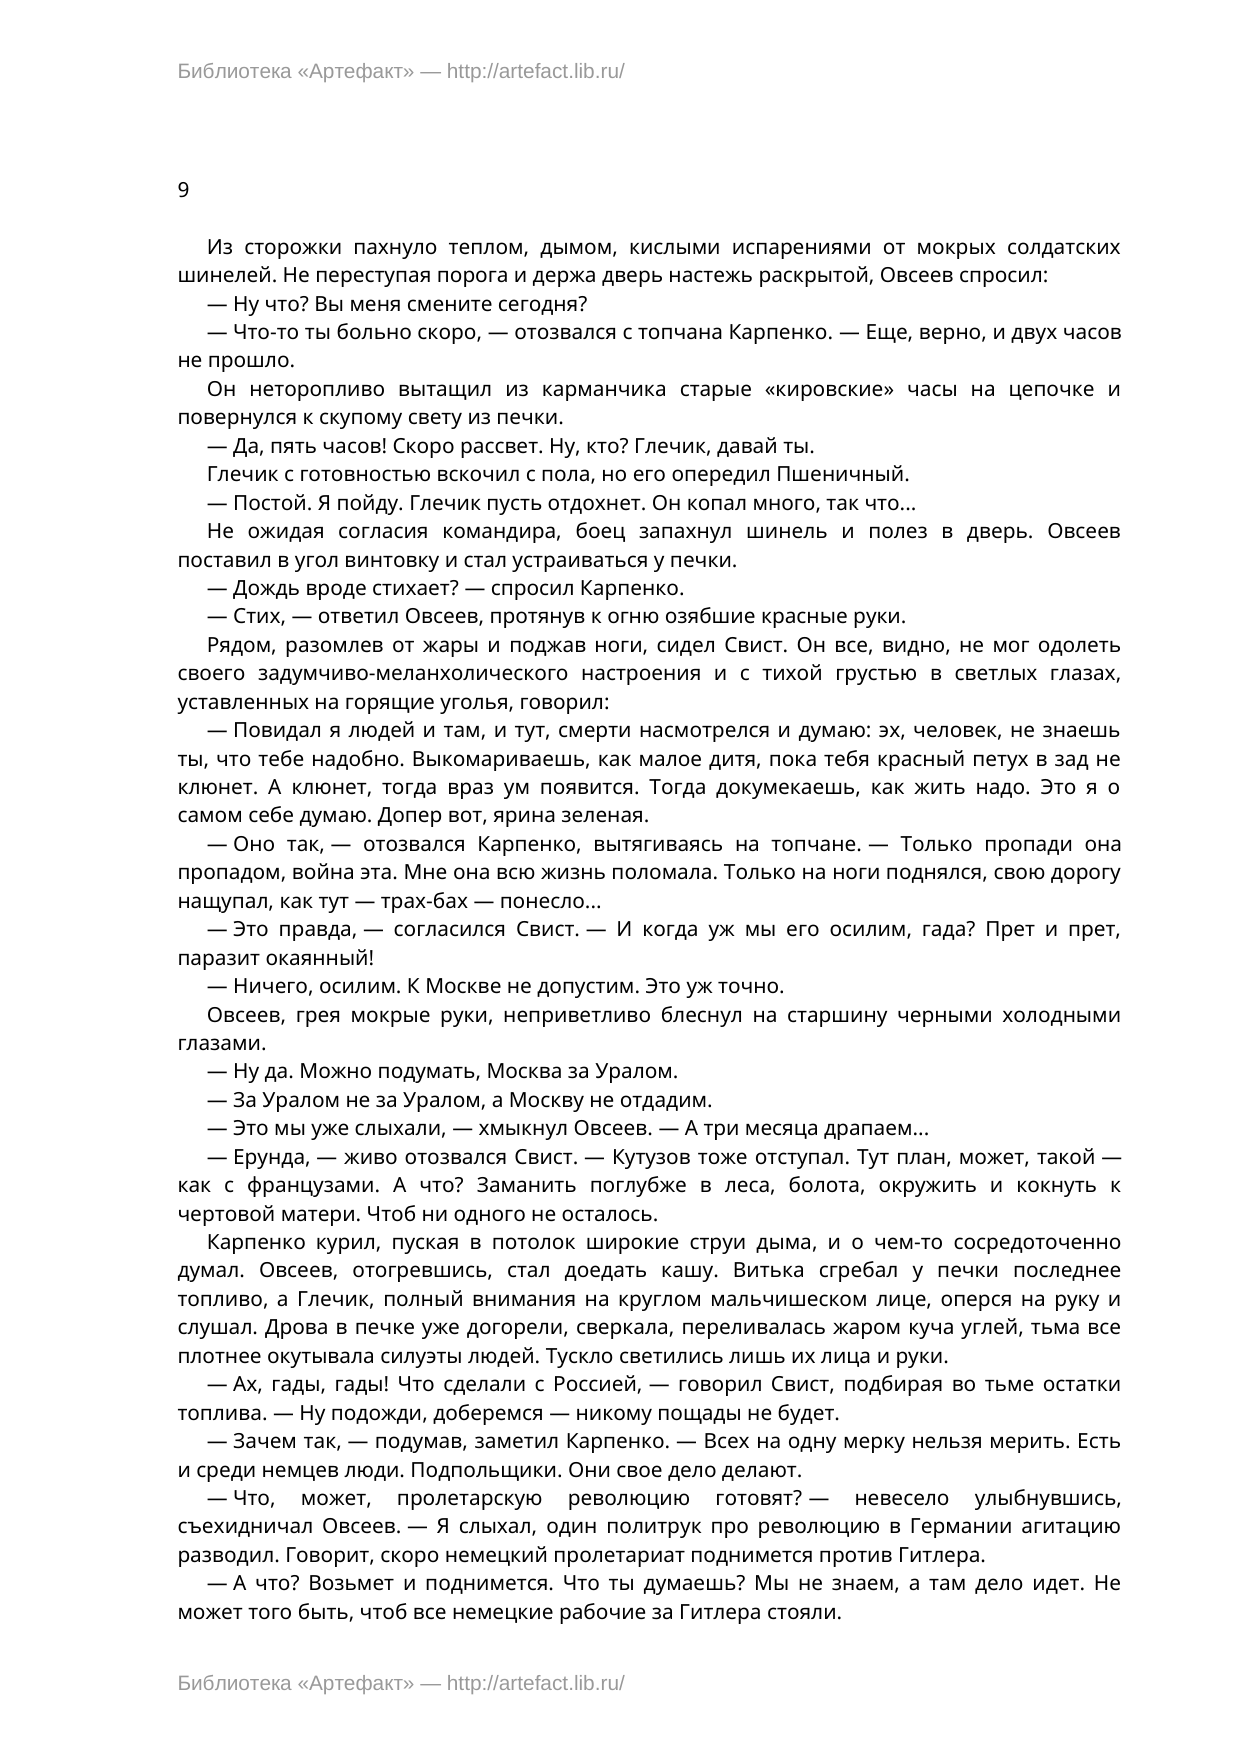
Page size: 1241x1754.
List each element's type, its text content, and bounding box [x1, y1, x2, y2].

text Глечик с готовностью вскочил с пола, но его опередил Пшеничный. [177, 459, 1122, 488]
text — Ну да. Можно подумать, Москва за Уралом. [177, 1057, 1122, 1085]
text — Зачем так, — подумав, заметил Карпенко. — Всех на одну мерку нельзя мерить. Есть и среди немцев люди. Подпольщики. Они свое дело делают. [177, 1426, 1122, 1483]
text Рядом, разомлев от жары и поджав ноги, сидел Свист. Он все, видно, не мог одолеть своего задумчиво-меланхолического настроения и с тихой грустью в светлых глазах, уставленных на горящие уголья, говорил: [177, 630, 1122, 715]
text Он неторопливо вытащил из карманчика старые «кировские» часы на цепочке и повернулся к скупому свету из печки. [177, 374, 1122, 431]
text — Ерунда, — живо отозвался Свист. — Кутузов тоже отступал. Тут план, может, такой — как с французами. А что? Заманить поглубже в леса, болота, окружить и кокнуть к чертовой матери. Чтоб ни одного не осталось. [177, 1142, 1122, 1227]
text — Ах, гады, гады! Что сделали с Россией, — говорил Свист, подбирая во тьме остатки топлива. — Ну подожди, доберемся — никому пощады не будет. [177, 1369, 1122, 1426]
text Из сторожки пахнуло теплом, дымом, кислыми испарениями от мокрых солдатских шинелей. Не переступая порога и держа дверь настежь раскрытой, Овсеев спросил: [177, 232, 1122, 289]
text — Стих, — ответил Овсеев, протянув к огню озябшие красные руки. [177, 602, 1122, 630]
text — Повидал я людей и там, и тут, смерти насмотрелся и думаю: эх, человек, не знаешь ты, что тебе надобно. Выкомариваешь, как малое дитя, пока тебя красный петух в зад не клюнет. А клюнет, тогда враз ум появится. Тогда докумекаешь, как жить надо. Это я о самом себе думаю. Допер вот, ярина зеленая. [177, 715, 1122, 829]
subtitle 9 [177, 175, 1122, 203]
text — Постой. Я пойду. Глечик пусть отдохнет. Он копал много, так что... [177, 488, 1122, 516]
text — А что? Возьмет и поднимется. Что ты думаешь? Мы не знаем, а там дело идет. Не может того быть, чтоб все немецкие рабочие за Гитлера стояли. [177, 1568, 1122, 1625]
text Не ожидая согласия командира, боец запахнул шинель и полез в дверь. Овсеев поставил в угол винтовку и стал устраиваться у печки. [177, 516, 1122, 573]
text — Оно так, — отозвался Карпенко, вытягиваясь на топчане. — Только пропади она пропадом, война эта. Мне она всю жизнь поломала. Только на ноги поднялся, свою дорогу нащупал, как тут — трах-бах — понесло... [177, 829, 1122, 914]
text — Дождь вроде стихает? — спросил Карпенко. [177, 573, 1122, 602]
text — Да, пять часов! Скоро рассвет. Ну, кто? Глечик, давай ты. [177, 431, 1122, 459]
text — Это мы уже слыхали, — хмыкнул Овсеев. — А три месяца драпаем... [177, 1113, 1122, 1142]
text Карпенко курил, пуская в потолок широкие струи дыма, и о чем-то сосредоточенно думал. Овсеев, отогревшись, стал доедать кашу. Витька сгребал у печки последнее топливо, а Глечик, полный внимания на круглом мальчишеском лице, оперся на руку и слушал. Дрова в печке уже догорели, сверкала, переливалась жаром куча углей, тьма все плотнее окутывала силуэты людей. Тускло светились лишь их лица и руки. [177, 1227, 1122, 1369]
text — За Уралом не за Уралом, а Москву не отдадим. [177, 1085, 1122, 1113]
text — Ничего, осилим. К Москве не допустим. Это уж точно. [177, 971, 1122, 1000]
text — Ну что? Вы меня смените сегодня? [177, 289, 1122, 317]
text Овсеев, грея мокрые руки, неприветливо блеснул на старшину черными холодными глазами. [177, 1000, 1122, 1057]
text — Что, может, пролетарскую революцию готовят? — невесело улыбнувшись, съехидничал Овсеев. — Я слыхал, один политрук про революцию в Германии агитацию разводил. Говорит, скоро немецкий пролетариат поднимется против Гитлера. [177, 1483, 1122, 1568]
text — Что-то ты больно скоро, — отозвался с топчана Карпенко. — Еще, верно, и двух часов не прошло. [177, 317, 1122, 374]
text — Это правда, — согласился Свист. — И когда уж мы его осилим, гада? Прет и прет, паразит окаянный! [177, 914, 1122, 971]
